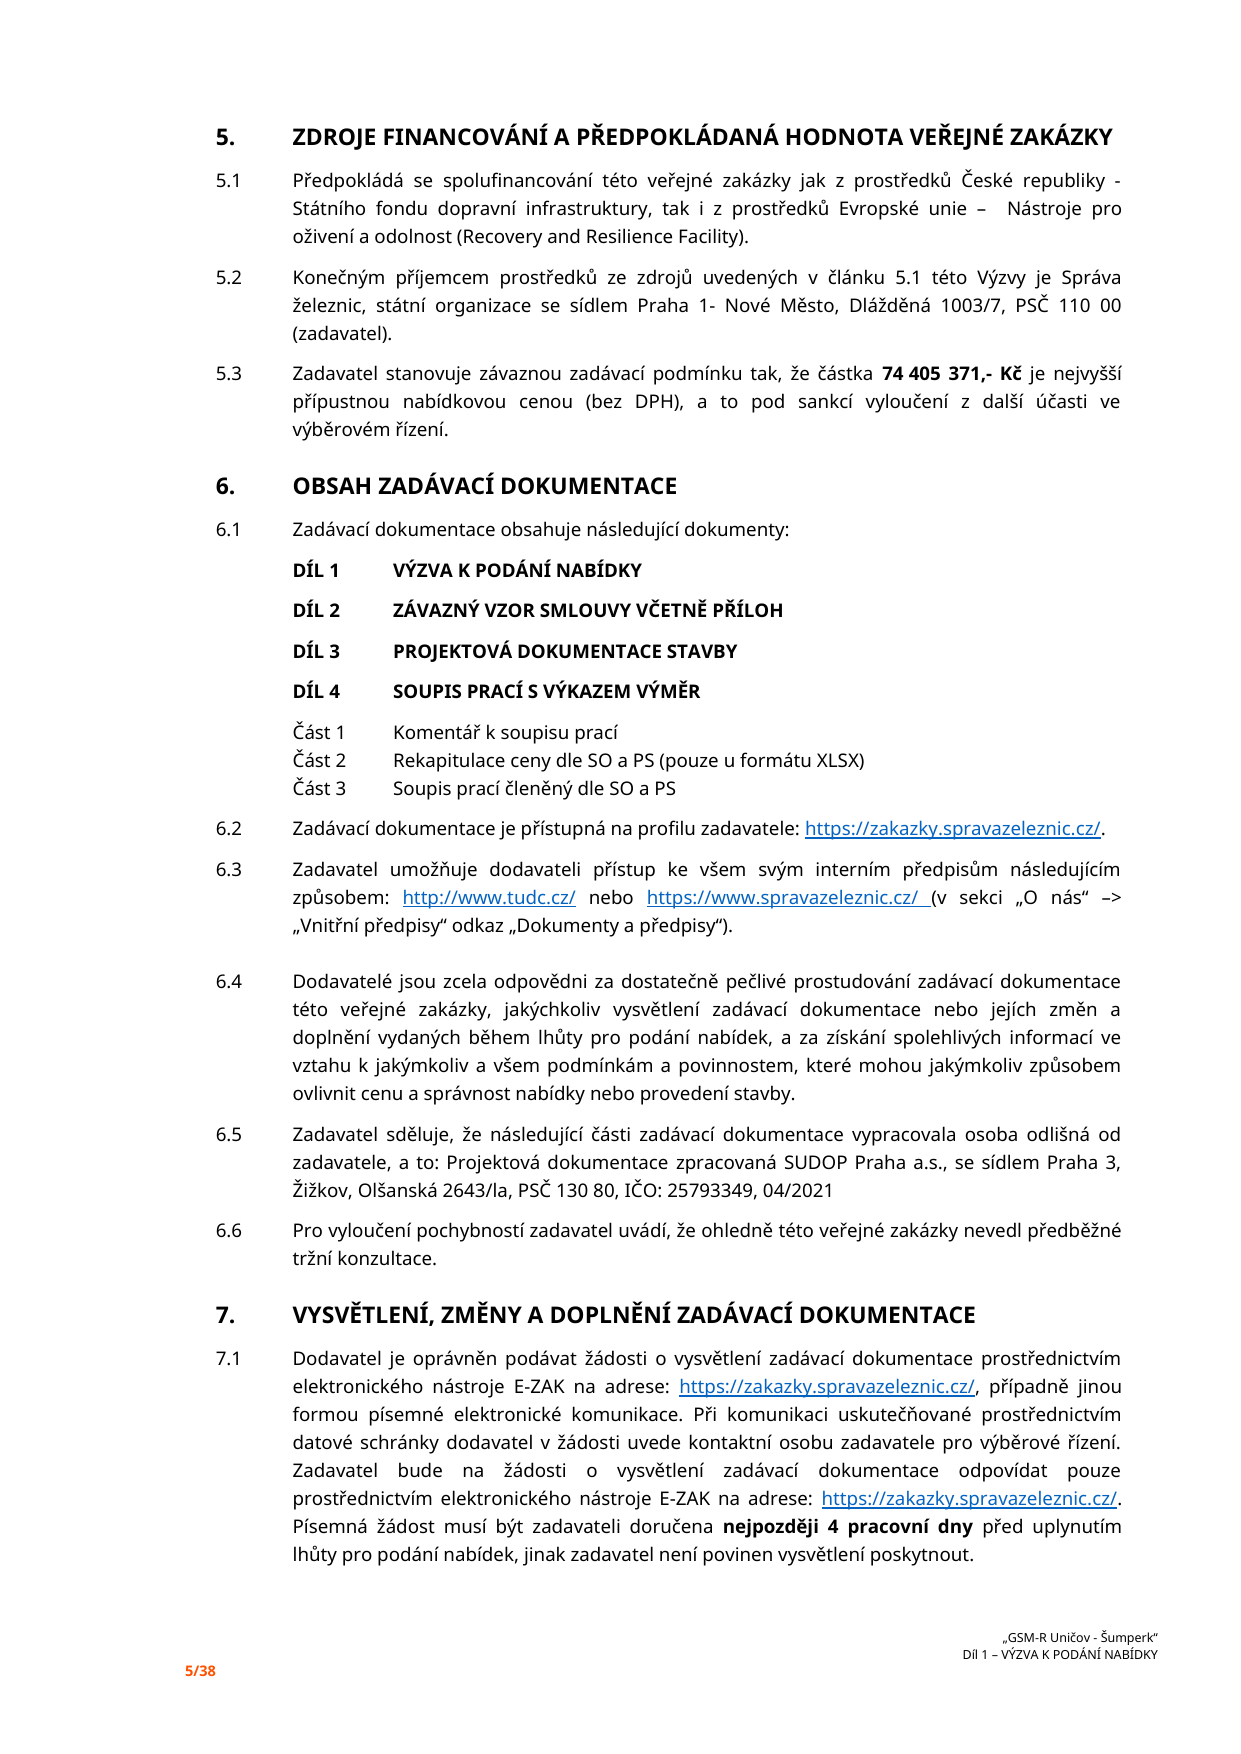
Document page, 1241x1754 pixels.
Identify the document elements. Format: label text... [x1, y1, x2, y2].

text Konečným příjemcem prostředků ze zdrojů uvedených v článku 5.1 této Výzvy je Správa železnic, státní organizace se sídlem Praha 1- Nové Město, Dlážděná 1003/7, PSČ 110 00 (zadavatel). [216, 264, 1122, 346]
text Zadavatel stanovuje závaznou zadávací podmínku tak, že částka 74 405 371,- Kč je nejvyšší přípustnou nabídkovou cenou (bez DPH), a to pod sankcí vyloučení z další účasti ve výběrovém řízení. [216, 361, 1122, 442]
text ZDROJE FINANCOVÁNÍ A PŘEDPOKLÁDANÁ HODNOTA VEŘEJNÉ ZAKÁZKY [216, 121, 1122, 152]
text DÍL 4 SOUPIS PRACÍ S VÝKAZEM VÝMĚR [292, 679, 1122, 704]
text Část 2 Rekapitulace ceny dle SO a PS (pouze u formátu XLSX) [292, 747, 1122, 773]
text Zadavatel sděluje, že následující části zadávací dokumentace vypracovala osoba odlišná od zadavatele, a to: Projektová dokumentace zpracovaná SUDOP Praha a.s., se sídlem Praha 3, Žižkov, Olšanská 2643/la, PSČ 130 80, IČO: 25793349, 04/2021 [216, 1121, 1122, 1202]
text DÍL 2 ZÁVAZNÝ VZOR SMLOUVY VČETNĚ PŘÍLOH [292, 598, 1122, 623]
text Dodavatel je oprávněn podávat žádosti o vysvětlení zadávací dokumentace prostřednictvím elektronického nástroje E-ZAK na adrese: https://zakazky.spravazeleznic.cz/, případně jinou formou písemné elektronické komunikace. Při komunikaci uskutečňované prostřednictvím datové schránky dodavatel v žádosti uvede kontaktní osobu zadavatele pro výběrové řízení. Zadavatel bude na žádosti o vysvětlení zadávací dokumentace odpovídat pouze prostřednictvím elektronického nástroje E-ZAK na adrese: https://zakazky.spravazeleznic.cz/. Písemná žádost musí být zadavateli doručena nejpozději 4 pracovní dny před uplynutím lhůty pro podání nabídek, jinak zadavatel není povinen vysvětlení poskytnout. [216, 1345, 1122, 1567]
text DÍL 3 PROJEKTOVÁ DOKUMENTACE STAVBY [292, 638, 1122, 664]
text Zadávací dokumentace je přístupná na profilu zadavatele: https://zakazky.spravazeleznic.cz/. [216, 816, 1122, 841]
text Zadávací dokumentace obsahuje následující dokumenty: [216, 517, 1122, 542]
text VYSVĚTLENÍ, ZMĚNY A DOPLNĚNÍ ZADÁVACÍ DOKUMENTACE [216, 1298, 1122, 1330]
text OBSAH ZADÁVACÍ DOKUMENTACE [216, 470, 1122, 501]
text DÍL 1 VÝZVA K PODÁNÍ NABÍDKY [292, 557, 1122, 583]
text Část 1 Komentář k soupisu prací [292, 719, 1122, 745]
text Zadavatel umožňuje dodavateli přístup ke všem svým interním předpisům následujícím způsobem: http://www.tudc.cz/ nebo https://www.spravazeleznic.cz/ (v sekci „O nás“ –> „Vnitřní předpisy“ odkaz „Dokumenty a předpisy“). [216, 856, 1122, 938]
text Předpokládá se spolufinancování této veřejné zakázky jak z prostředků České republiky - Státního fondu dopravní infrastruktury, tak i z prostředků Evropské unie – Nástroje pro oživení a odolnost (Recovery and Resilience Facility). [216, 167, 1122, 249]
text Pro vyloučení pochybností zadavatel uvádí, že ohledně této veřejné zakázky nevedl předběžné tržní konzultace. [216, 1217, 1122, 1271]
text Dodavatelé jsou zcela odpovědni za dostatečně pečlivé prostudování zadávací dokumentace této veřejné zakázky, jakýchkoliv vysvětlení zadávací dokumentace nebo jejích změn a doplnění vydaných během lhůty pro podání nabídek, a za získání spolehlivých informací ve vztahu k jakýmkoliv a všem podmínkám a povinnostem, které mohou jakýmkoliv způsobem ovlivnit cenu a správnost nabídky nebo provedení stavby. [216, 968, 1122, 1106]
text Část 3 Soupis prací členěný dle SO a PS [292, 775, 1122, 801]
